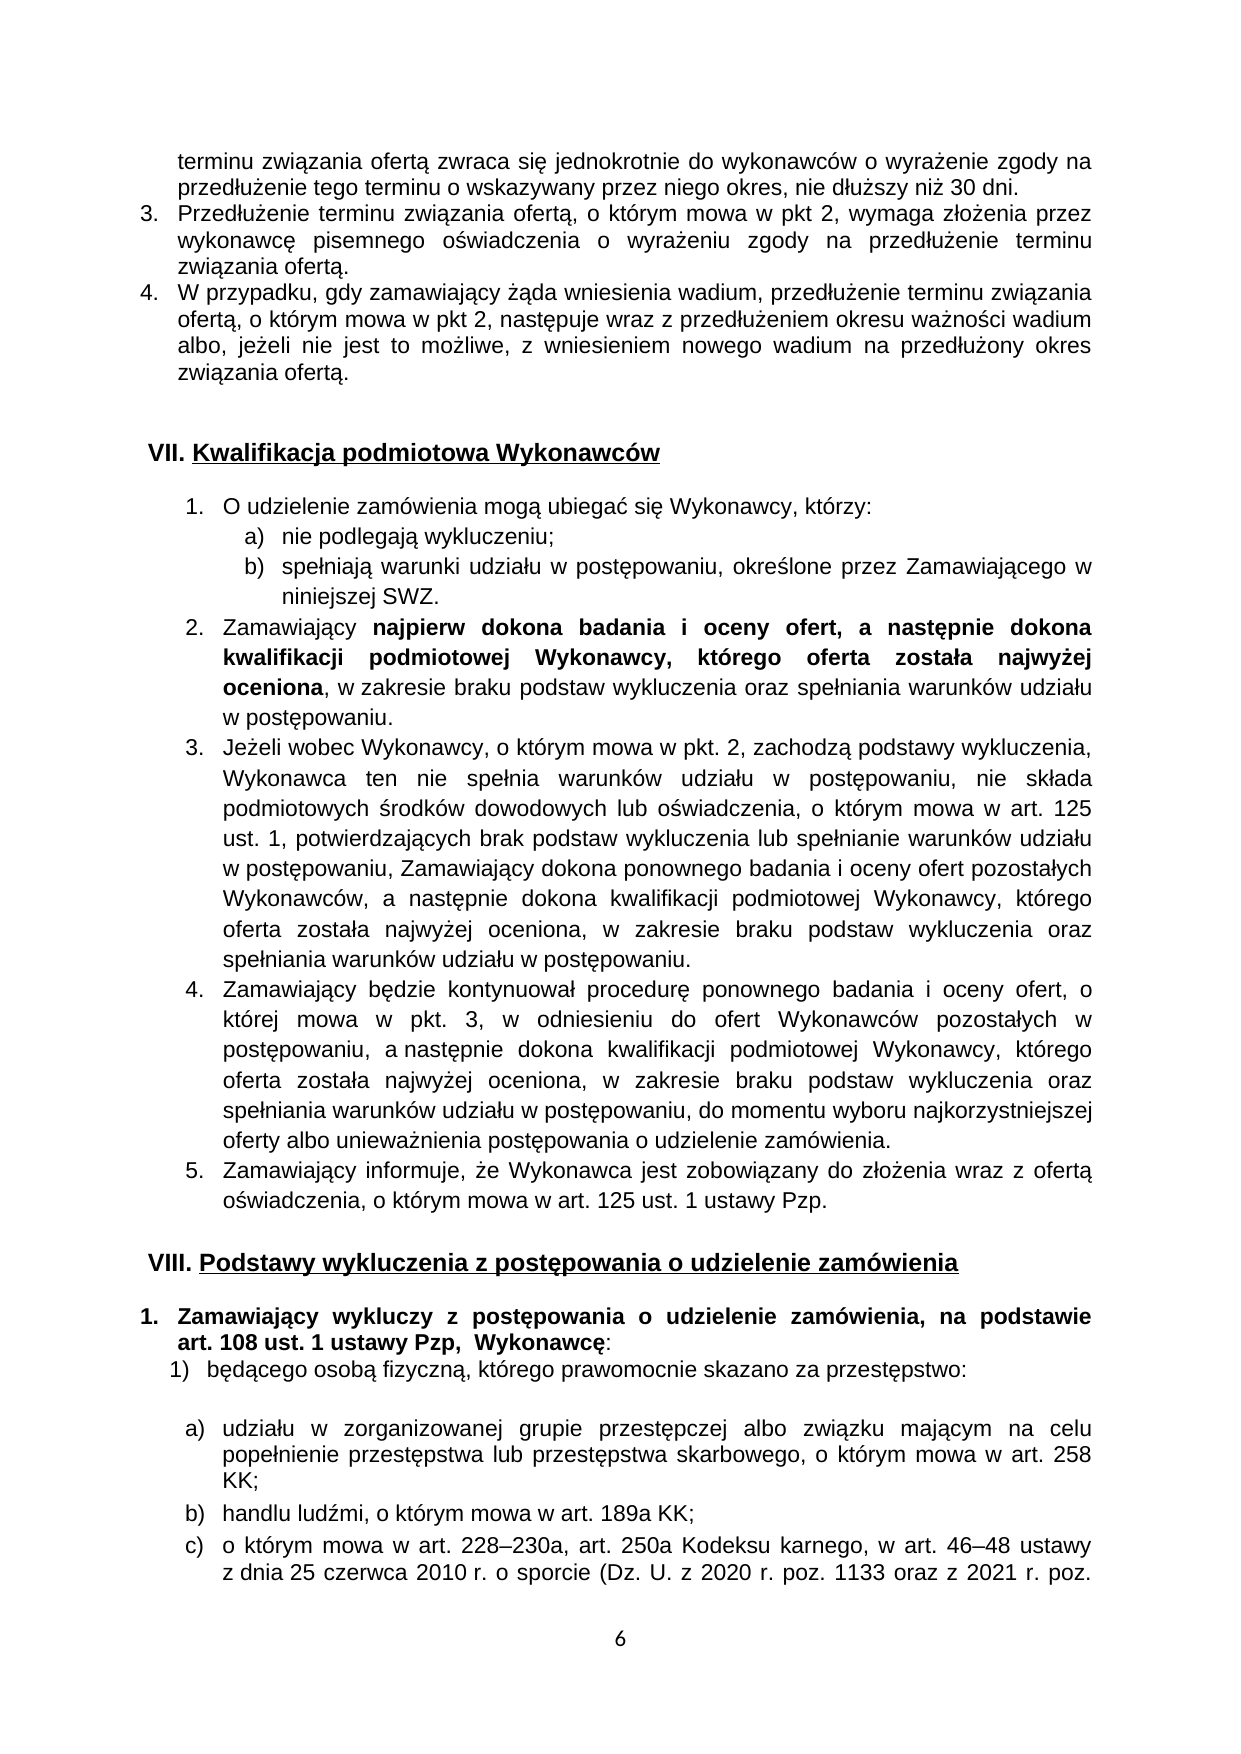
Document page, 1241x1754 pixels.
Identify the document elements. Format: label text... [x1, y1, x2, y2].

text VII. Kwalifikacja podmiotowa Wykonawców [148, 437, 1093, 466]
list Zamawiający informuje, że Wykonawca jest zobowiązany do złożenia wraz z ofertą oświadczenia, o którym mowa w art. 125 ust. 1 ustawy Pzp. [185, 1157, 1093, 1214]
list udziału w zorganizowanej grupie przestępczej albo związku mającym na celu popełnienie przestępstwa lub przestępstwa skarbowego, o którym mowa w art. 258 KK; [185, 1414, 1093, 1494]
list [185, 1532, 1093, 1585]
list Zamawiający wykluczy z postępowania o udzielenie zamówienia, na podstawie art. 108 ust. 1 ustawy Pzp, Wykonawcę: [140, 1303, 1093, 1356]
list będącego osobą fizyczną, którego prawomocnie skazano za przestępstwo: [169, 1356, 1093, 1382]
list nie podlegają wykluczeniu; [244, 523, 1093, 549]
list W przypadku, gdy zamawiający żąda wniesienia wadium, przedłużenie terminu związania ofertą, o którym mowa w pkt 2, następuje wraz z przedłużeniem okresu ważności wadium albo, jeżeli nie jest to możliwe, z wniesieniem nowego wadium na przedłużony okres związania ofertą. [140, 279, 1093, 385]
list Jeżeli wobec Wykonawcy, o którym mowa w pkt. 2, zachodzą podstawy wykluczenia, Wykonawca ten nie spełnia warunków udziału w postępowaniu, nie składa podmiotowych środków dowodowych lub oświadczenia, o którym mowa w art. 125 ust. 1, potwierdzających brak podstaw wykluczenia lub spełnianie warunków udziału w postępowaniu, Zamawiający dokona ponownego badania i oceny ofert pozostałych Wykonawców, a następnie dokona kwalifikacji podmiotowej Wykonawcy, którego oferta została najwyżej oceniona, w zakresie braku podstaw wykluczenia oraz spełniania warunków udziału w postępowaniu. [185, 734, 1093, 972]
list Zamawiający najpierw dokona badania i oceny ofert, a następnie dokona kwalifikacji podmiotowej Wykonawcy, którego oferta została najwyżej oceniona, w zakresie braku podstaw wykluczenia oraz spełniania warunków udziału w postępowaniu. [185, 613, 1093, 730]
list handlu ludźmi, o którym mowa w art. 189a KK; [185, 1500, 1093, 1526]
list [140, 148, 1093, 200]
list Zamawiający będzie kontynuował procedurę ponownego badania i oceny ofert, o której mowa w pkt. 3, w odniesieniu do ofert Wykonawców pozostałych w postępowaniu, a następnie dokona kwalifikacji podmiotowej Wykonawcy, którego oferta została najwyżej oceniona, w zakresie braku podstaw wykluczenia oraz spełniania warunków udziału w postępowaniu, do momentu wyboru najkorzystniejszej oferty albo unieważnienia postępowania o udzielenie zamówienia. [185, 976, 1093, 1153]
list O udzielenie zamówienia mogą ubiegać się Wykonawcy, którzy: [185, 493, 1093, 519]
list spełniają warunki udziału w postępowaniu, określone przez Zamawiającego w niniejszej SWZ. [244, 553, 1093, 609]
list Przedłużenie terminu związania ofertą, o którym mowa w pkt 2, wymaga złożenia przez wykonawcę pisemnego oświadczenia o wyrażeniu zgody na przedłużenie terminu związania ofertą. [140, 200, 1093, 279]
text VIII. Podstawy wykluczenia z postępowania o udzielenie zamówienia [148, 1248, 1093, 1277]
